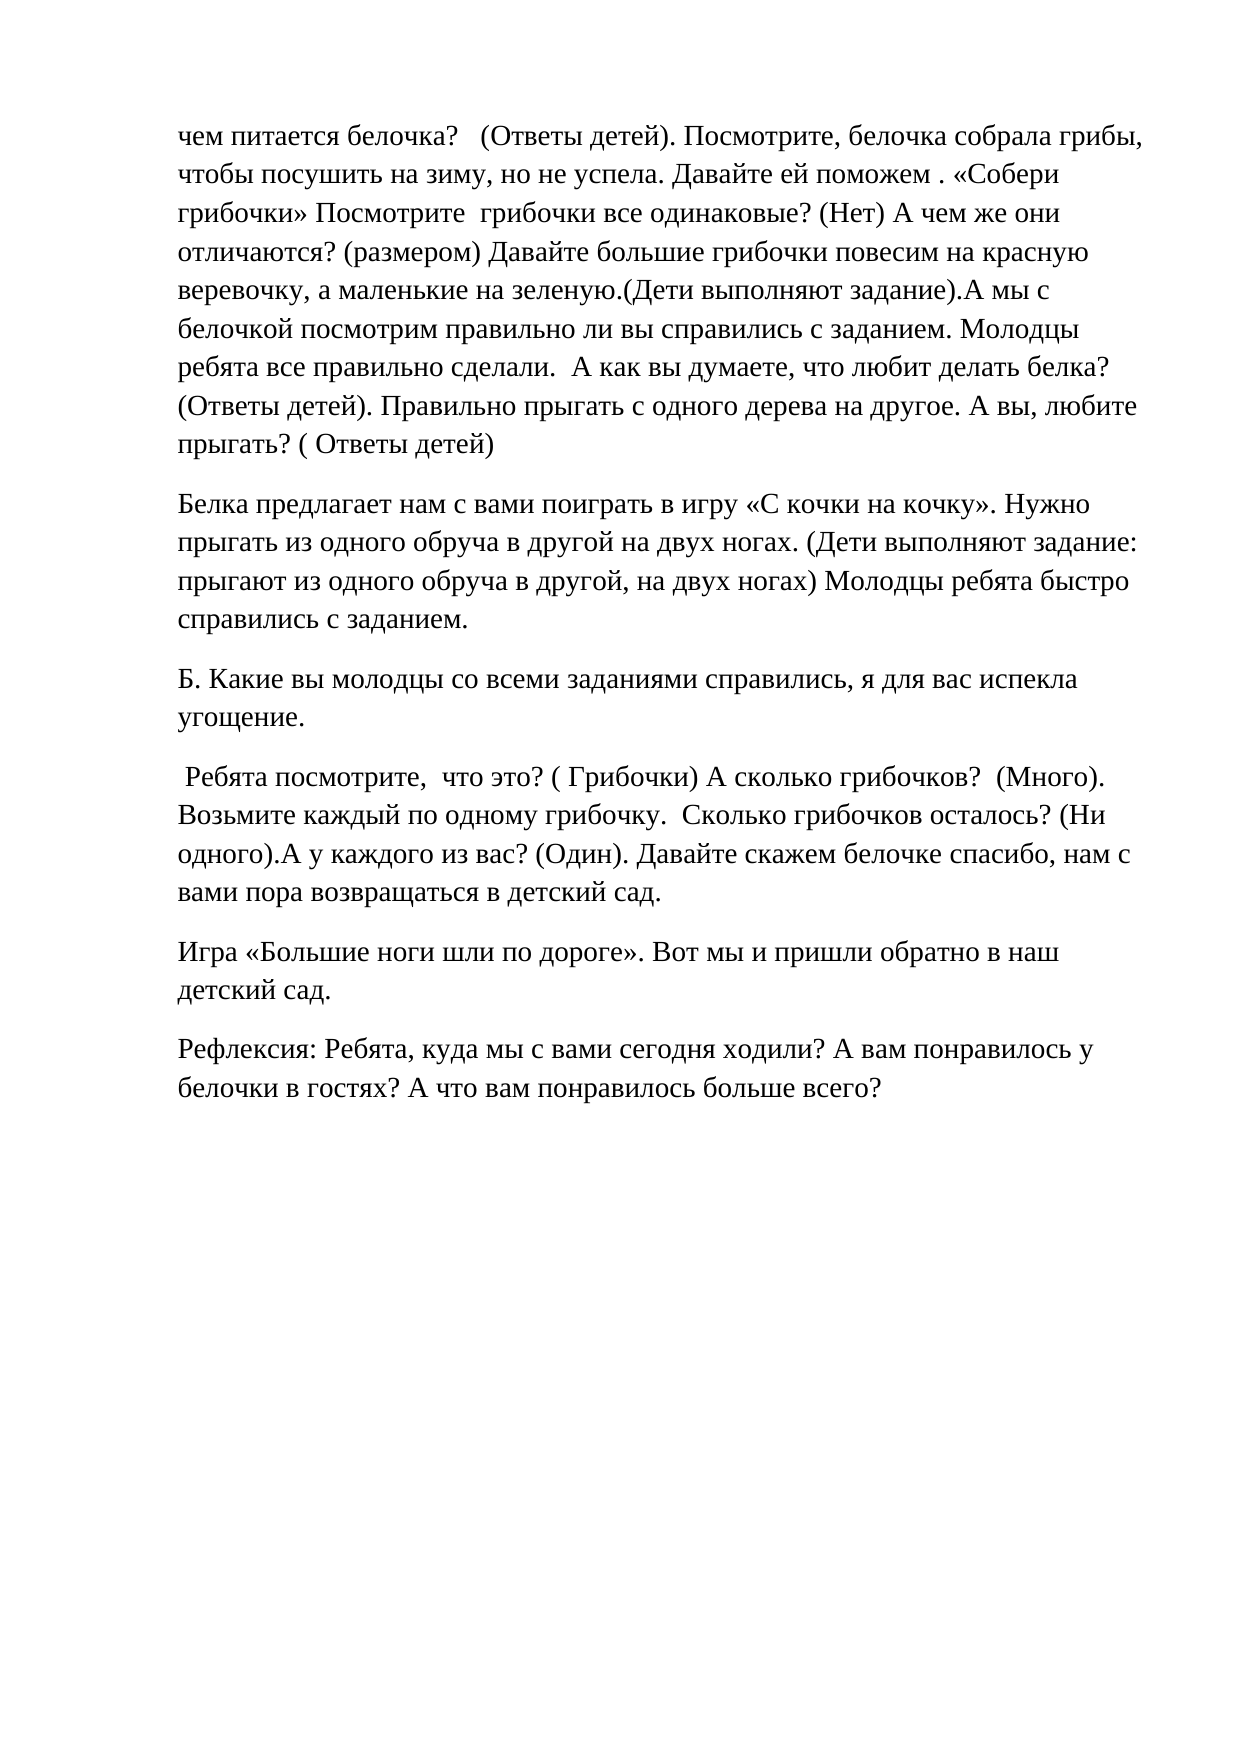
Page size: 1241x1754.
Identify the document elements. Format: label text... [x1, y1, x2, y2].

text Ребята посмотрите, что это? ( Грибочки) А сколько грибочков? (Много). Возьмите каждый по одному грибочку. Сколько грибочков осталось? (Ни одного).А у каждого из вас? (Один). Давайте скажем белочке спасибо, нам с вами пора возвращаться в детский сад. [177, 759, 1152, 908]
text Белка предлагает нам с вами поиграть в игру «С кочки на кочку». Нужно прыгать из одного обруча в другой на двух ногах. (Дети выполняют задание: прыгают из одного обруча в другой, на двух ногах) Молодцы ребята быстро справились с заданием. [177, 486, 1152, 635]
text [177, 118, 1152, 460]
text Игра «Большие ноги шли по дороге». Вот мы и пришли обратно в наш детский сад. [177, 934, 1152, 1006]
text Рефлексия: Ребята, куда мы с вами сегодня ходили? А вам понравилось у белочки в гостях? А что вам понравилось больше всего? [177, 1032, 1152, 1104]
text Б. Какие вы молодцы со всеми заданиями справились, я для вас испекла угощение. [177, 661, 1152, 733]
